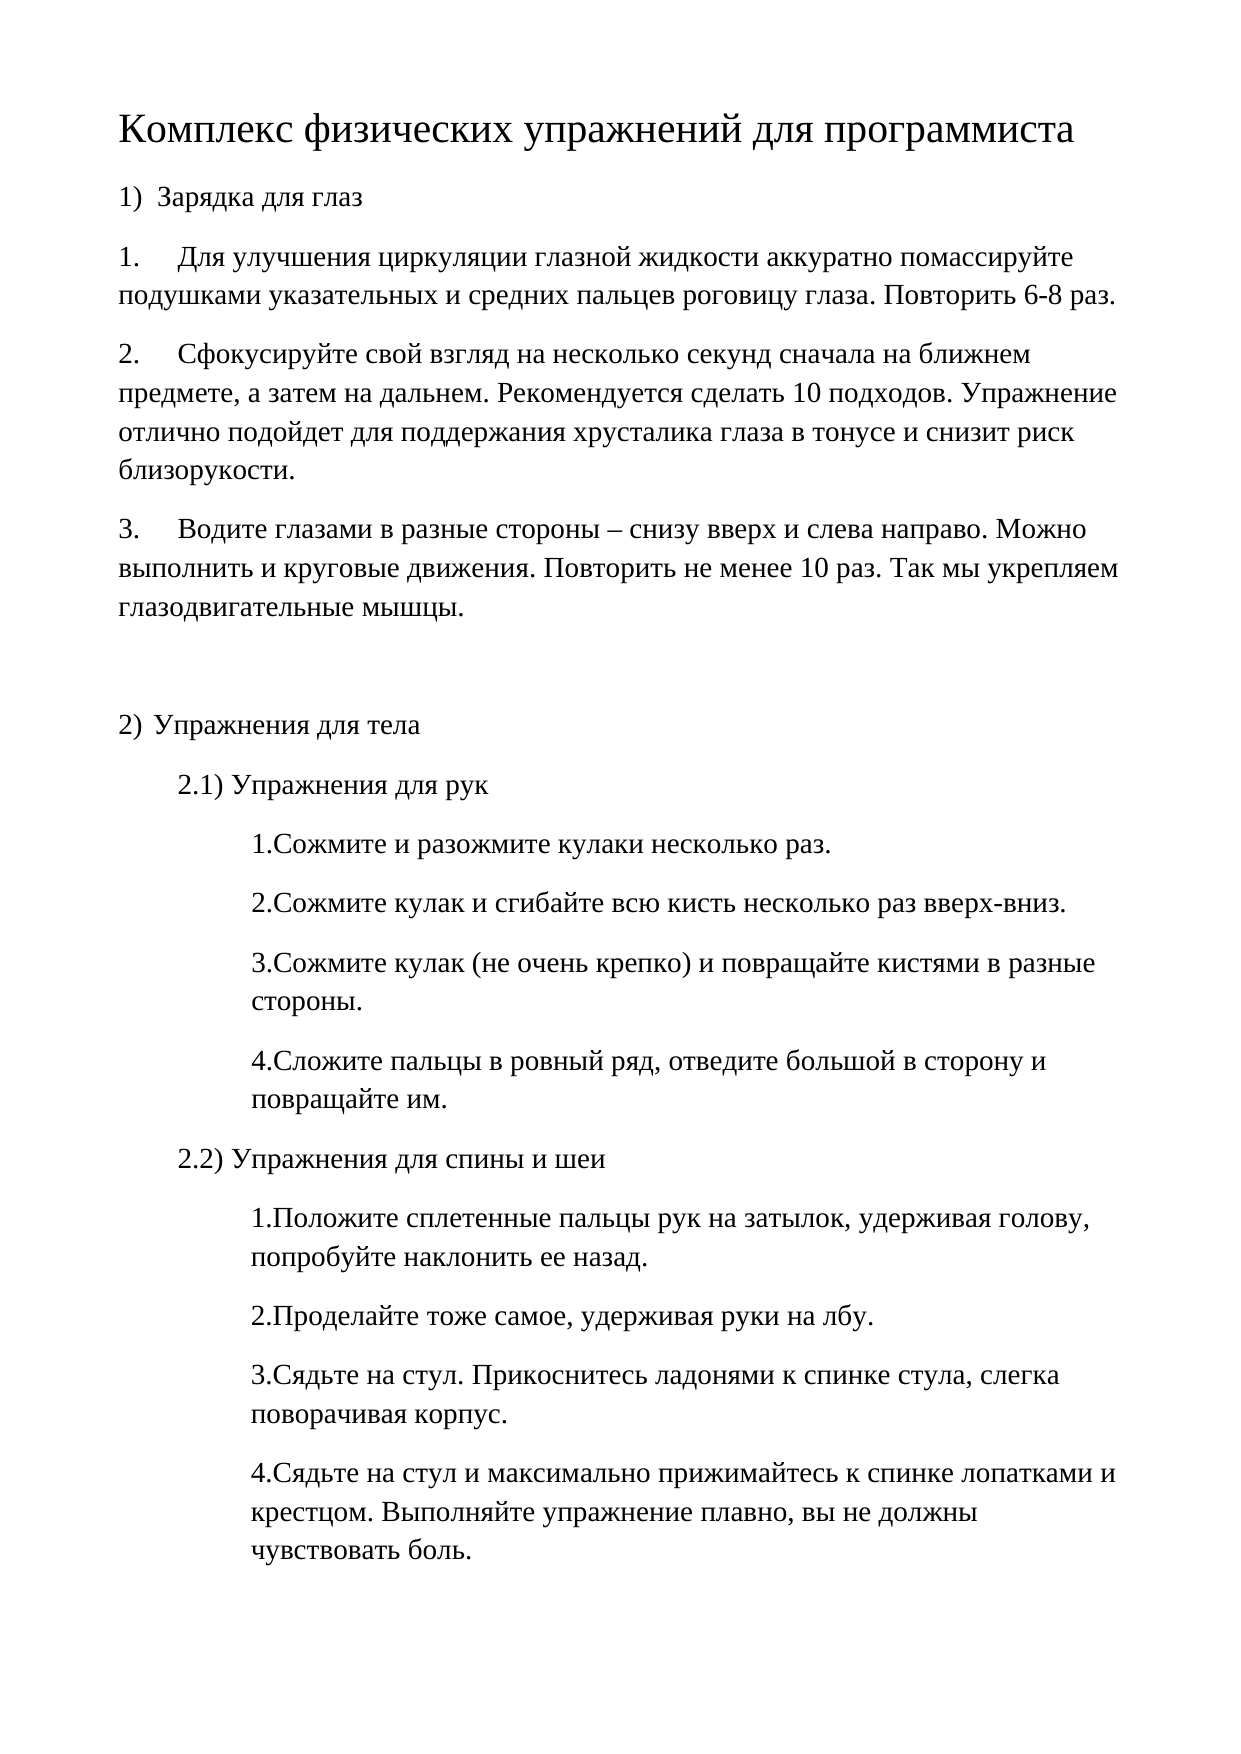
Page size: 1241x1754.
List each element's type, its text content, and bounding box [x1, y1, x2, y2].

text 1. Для улучшения циркуляции глазной жидкости аккуратно помассируйте подушками указательных и средних пальцев роговицу глаза. Повторить 6-8 раз. [118, 239, 1122, 311]
text 2. Сфокусируйте свой взгляд на несколько секунд сначала на ближнем предмете, а затем на дальнем. Рекомендуется сделать 10 подходов. Упражнение отлично подойдет для поддержания хрусталика глаза в тонусе и снизит риск близорукости. [118, 337, 1122, 486]
text 2.1) Упражнения для рук [177, 767, 1122, 800]
text Комплекс физических упражнений для программиста [118, 103, 1122, 151]
text 3.Сядьте на стул. Прикоснитесь ладонями к спинке стула, слегка поворачивая корпус. [251, 1357, 1122, 1429]
text 1.Положите сплетенные пальцы рук на затылок, удерживая голову, попробуйте наклонить ее назад. [251, 1200, 1122, 1272]
text 3. Водите глазами в разные стороны – снизу вверх и слева направо. Можно выполнить и круговые движения. Повторить не менее 10 раз. Так мы укрепляем глазодвигательные мышцы. [118, 512, 1122, 622]
text 2.Проделайте тоже самое, удерживая руки на лбу. [177, 1298, 1122, 1332]
text 4.Сядьте на стул и максимально прижимайтесь к спинке лопатками и крестцом. Выполняйте упражнение плавно, вы не должны чувствовать боль. [251, 1455, 1122, 1566]
text 2.2) Упражнения для спины и шеи [177, 1141, 1122, 1174]
text 3.Сожмите кулак (не очень крепко) и повращайте кистями в разные стороны. [251, 945, 1122, 1017]
text 1.Сожмите и разожмите кулаки несколько раз. [118, 826, 1122, 860]
text 2) Упражнения для тела [118, 707, 1122, 741]
text 4.Сложите пальцы в ровный ряд, отведите большой в сторону и повращайте им. [251, 1043, 1122, 1115]
text 1) Зарядка для глаз [118, 179, 1122, 213]
text 2.Сожмите кулак и сгибайте всю кисть несколько раз вверх-вниз. [118, 886, 1122, 919]
